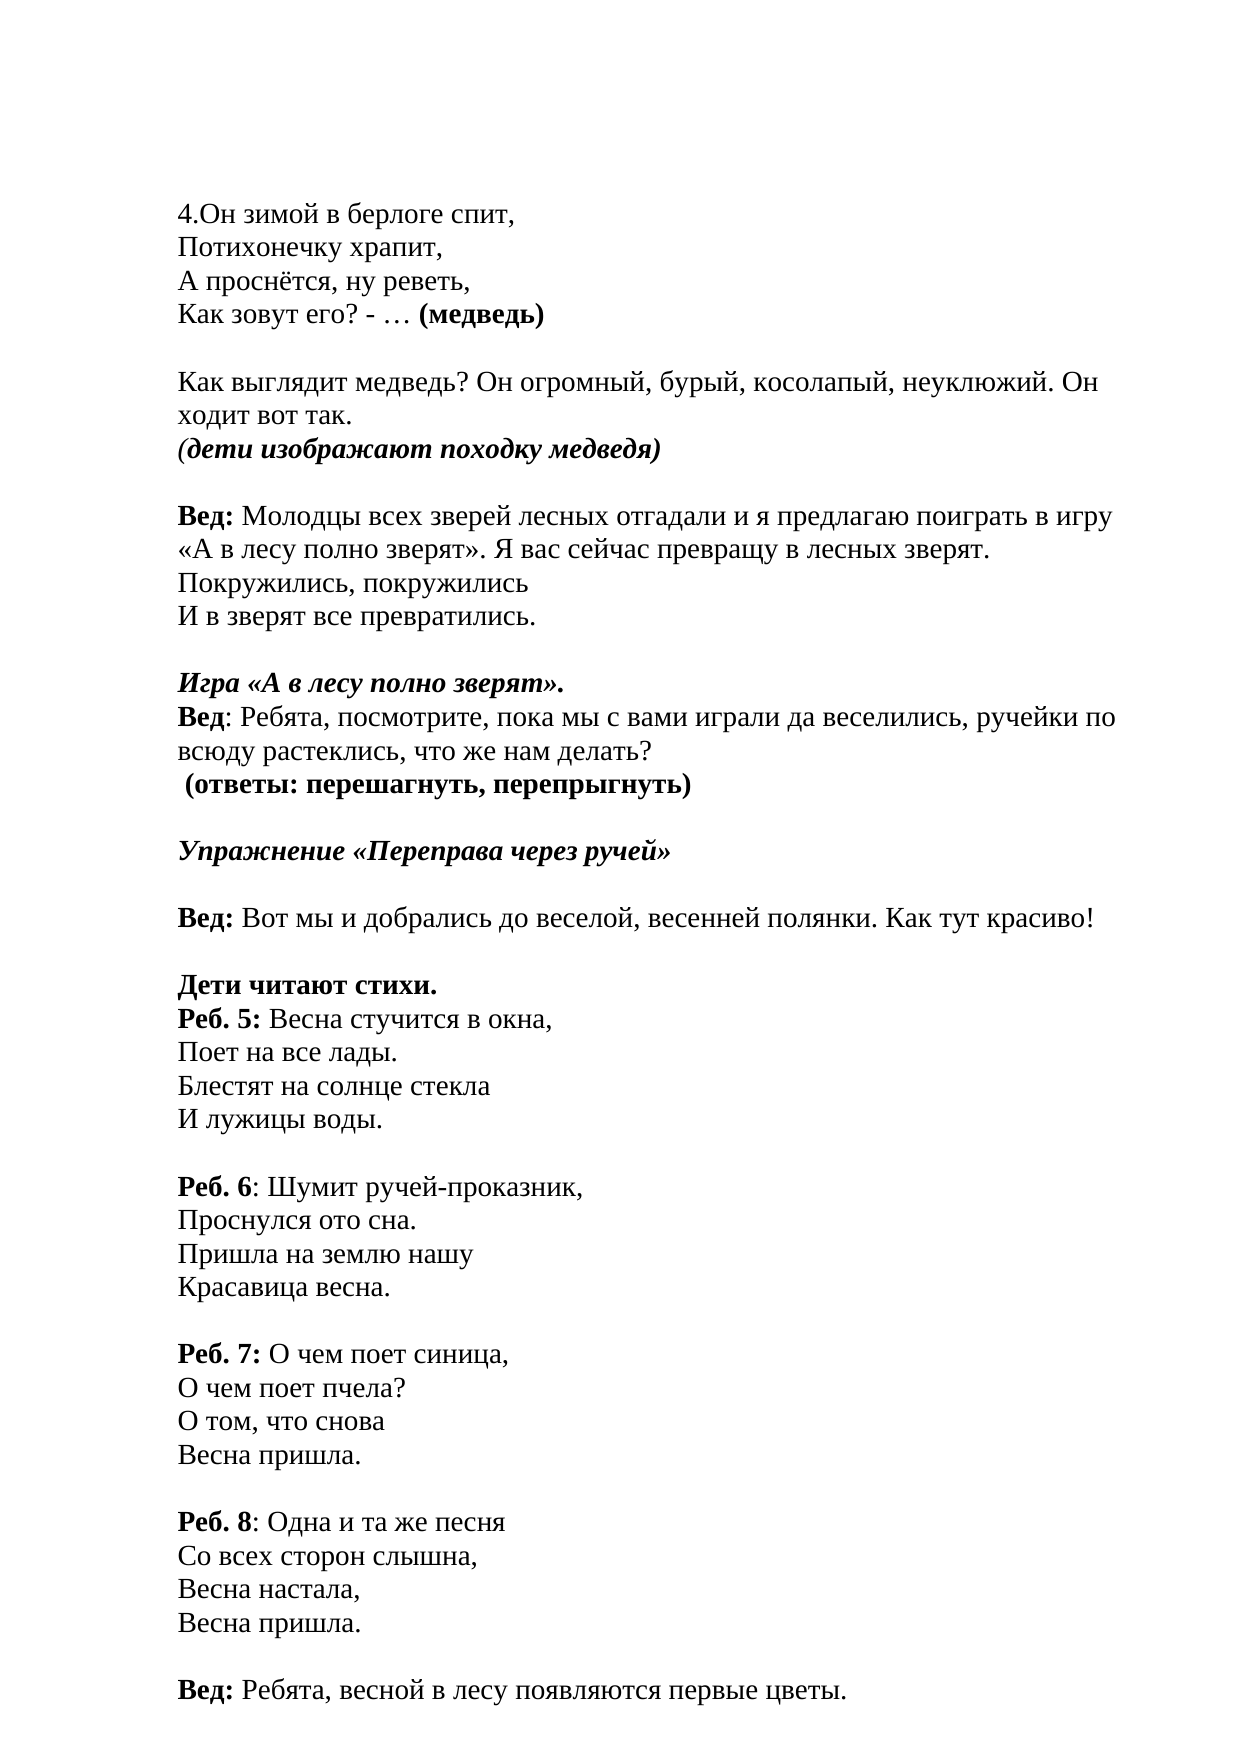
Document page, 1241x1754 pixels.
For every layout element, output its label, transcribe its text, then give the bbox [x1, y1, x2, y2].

text Реб. 8: Одна и та же песня [177, 1504, 1152, 1538]
text И лужицы воды. [177, 1102, 1152, 1135]
text Вед: Ребята, посмотрите, пока мы с вами играли да веселились, ручейки по всюду растеклись, что же нам делать? [177, 699, 1152, 766]
text О том, что снова [177, 1403, 1152, 1437]
text Весна настала, [177, 1571, 1152, 1605]
text Проснулся ото сна. [177, 1202, 1152, 1236]
text Вед: Вот мы и добрались до веселой, весенней полянки. Как тут красиво! [177, 900, 1152, 934]
text Блестят на солнце стекла [177, 1068, 1152, 1102]
text Красавица весна. [177, 1269, 1152, 1303]
text Реб. 6: Шумит ручей-проказник, [177, 1169, 1152, 1202]
text (дети изображают походку медведя) [177, 431, 1152, 464]
text Пришла на землю нашу [177, 1236, 1152, 1269]
text Упражнение «Переправа через ручей» [177, 833, 1152, 867]
text 4.Он зимой в берлоге спит, Потихонечку храпит, А проснётся, ну реветь, Как зовут его? - … (медведь) [177, 196, 1152, 330]
text Поет на все лады. [177, 1034, 1152, 1068]
text Покружились, покружились [177, 565, 1152, 598]
text Вед: Ребята, весной в лесу появляются первые цветы. [177, 1672, 1152, 1705]
text И в зверят все превратились. [177, 598, 1152, 632]
text Реб. 5: Весна стучится в окна, [177, 1001, 1152, 1034]
text Игра «А в лесу полно зверят». [177, 666, 1152, 699]
text Реб. 7: О чем поет синица, [177, 1336, 1152, 1370]
text Со всех сторон слышна, [177, 1538, 1152, 1571]
text Весна пришла. [177, 1437, 1152, 1471]
text Как выглядит медведь? Он огромный, бурый, косолапый, неуклюжий. Он ходит вот так. [177, 364, 1152, 431]
text Дети читают стихи. [177, 967, 1152, 1001]
text О чем поет пчела? [177, 1370, 1152, 1403]
text Вед: Молодцы всех зверей лесных отгадали и я предлагаю поиграть в игру «А в лесу полно зверят». Я вас сейчас превращу в лесных зверят. [177, 498, 1152, 565]
text (ответы: перешагнуть, перепрыгнуть) [177, 766, 1152, 800]
text Весна пришла. [177, 1605, 1152, 1638]
